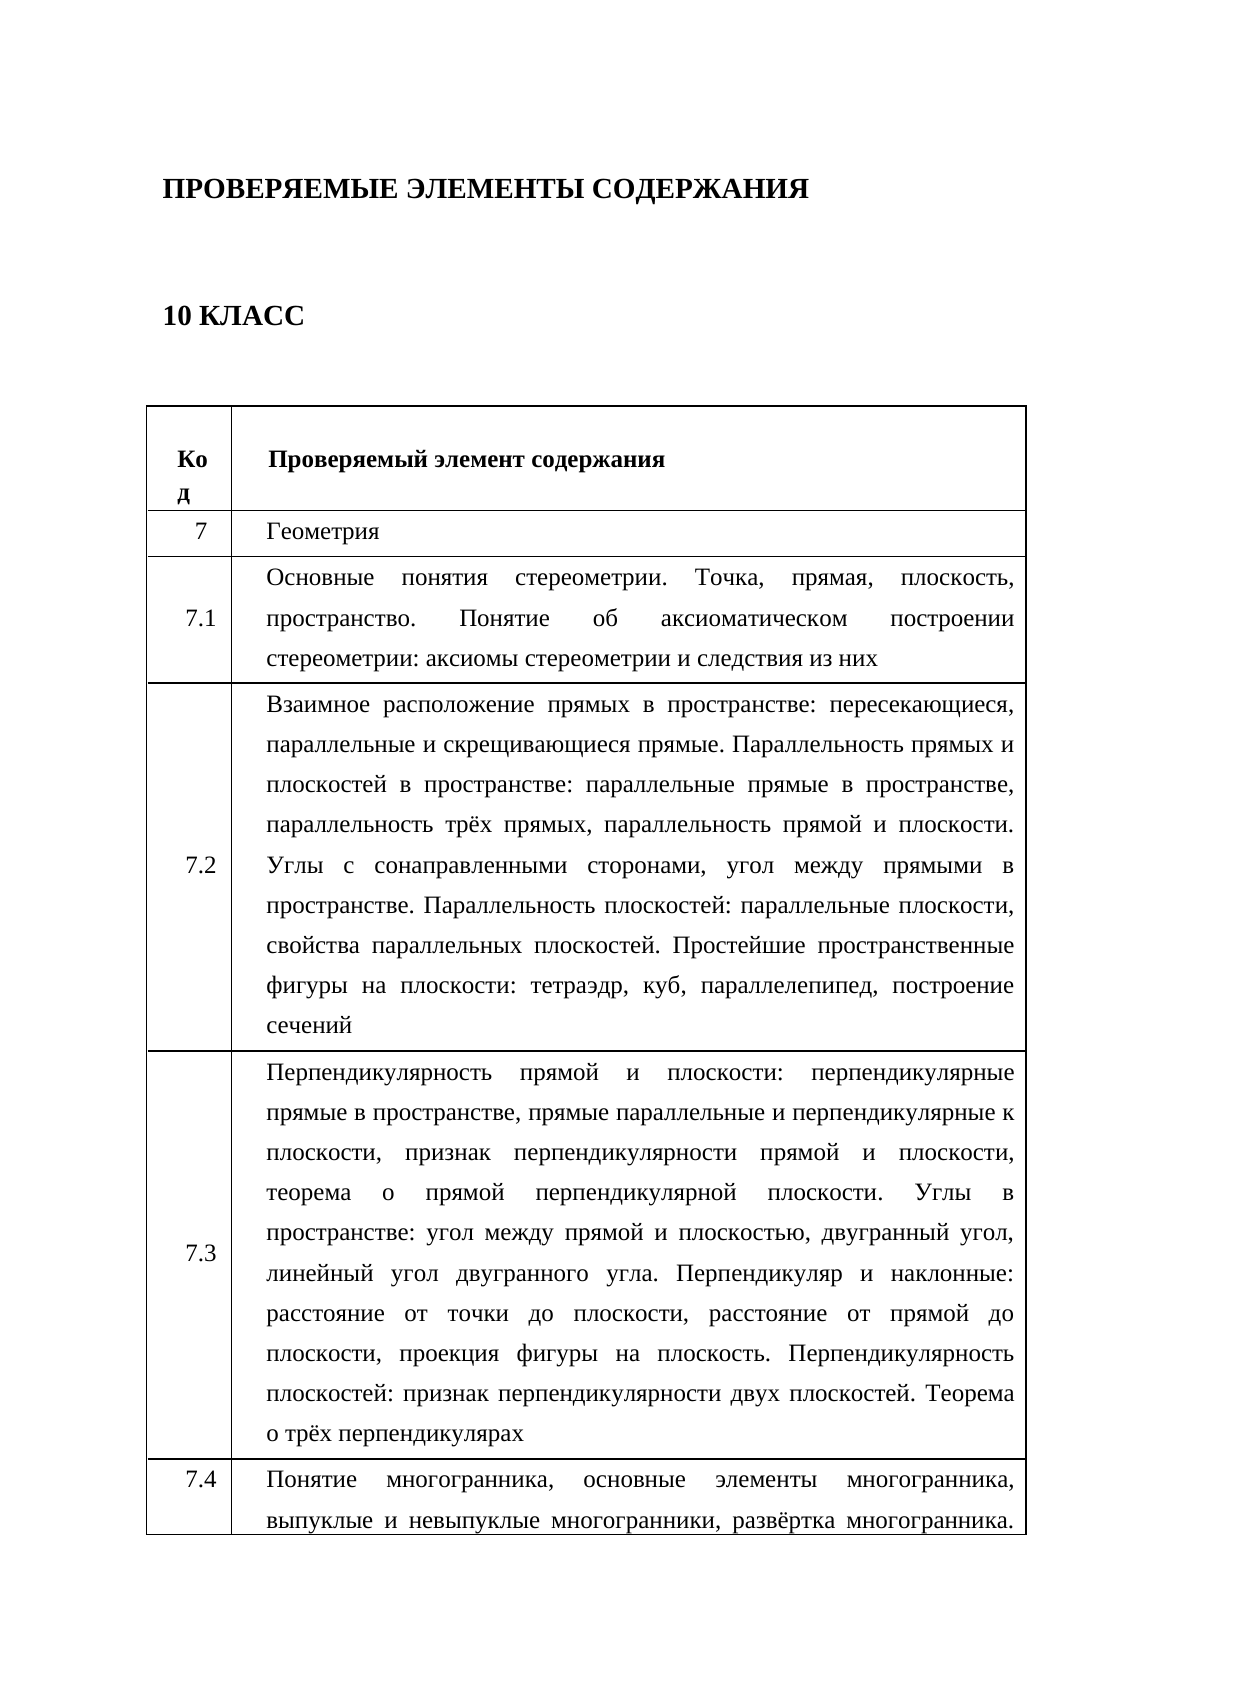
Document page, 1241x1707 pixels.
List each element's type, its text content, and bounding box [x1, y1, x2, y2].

table_header Код [147, 407, 231, 510]
table_cell Геометрия [232, 511, 1025, 556]
table_cell 7.1 [147, 557, 231, 682]
table_cell 7 [147, 511, 231, 556]
table_cell Основные понятия стереометрии. Точка, прямая, плоскость, пространство. Понятие об аксиоматическом построении стереометрии: аксиомы стереометрии и следствия из них [232, 557, 1025, 682]
text 10 КЛАСС [162, 298, 1090, 332]
table_cell 7.3 [147, 1051, 231, 1458]
table_cell 7.4 [147, 1459, 231, 1533]
table_header Проверяемый элемент содержания [232, 407, 1025, 510]
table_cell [232, 1460, 1025, 1533]
table_cell Перпендикулярность прямой и плоскости: перпендикулярные прямые в пространстве, прямые параллельные и перпендикулярные к плоскости, признак перпендикулярности прямой и плоскости, теорема о прямой перпендикулярной плоскости. Углы в пространстве: угол между прямой и плоскостью, двугранный угол, линейный угол двугранного угла. Перпендикуляр и наклонные: расстояние от точки до плоскости, расстояние от прямой до плоскости, проекция фигуры на плоскость. Перпендикулярность плоскостей: признак перпендикулярности двух плоскостей. Теорема о трёх перпендикулярах [232, 1052, 1025, 1458]
table_cell Взаимное расположение прямых в пространстве: пересекающиеся, параллельные и скрещивающиеся прямые. Параллельность прямых и плоскостей в пространстве: параллельные прямые в пространстве, параллельность трёх прямых, параллельность прямой и плоскости. Углы с сонаправленными сторонами, угол между прямыми в пространстве. Параллельность плоскостей: параллельные плоскости, свойства параллельных плоскостей. Простейшие пространственные фигуры на плоскости: тетраэдр, куб, параллелепипед, построение сечений [232, 684, 1025, 1050]
table_cell 7.2 [147, 683, 231, 1050]
text ПРОВЕРЯЕМЫЕ ЭЛЕМЕНТЫ СОДЕРЖАНИЯ [162, 171, 1090, 204]
